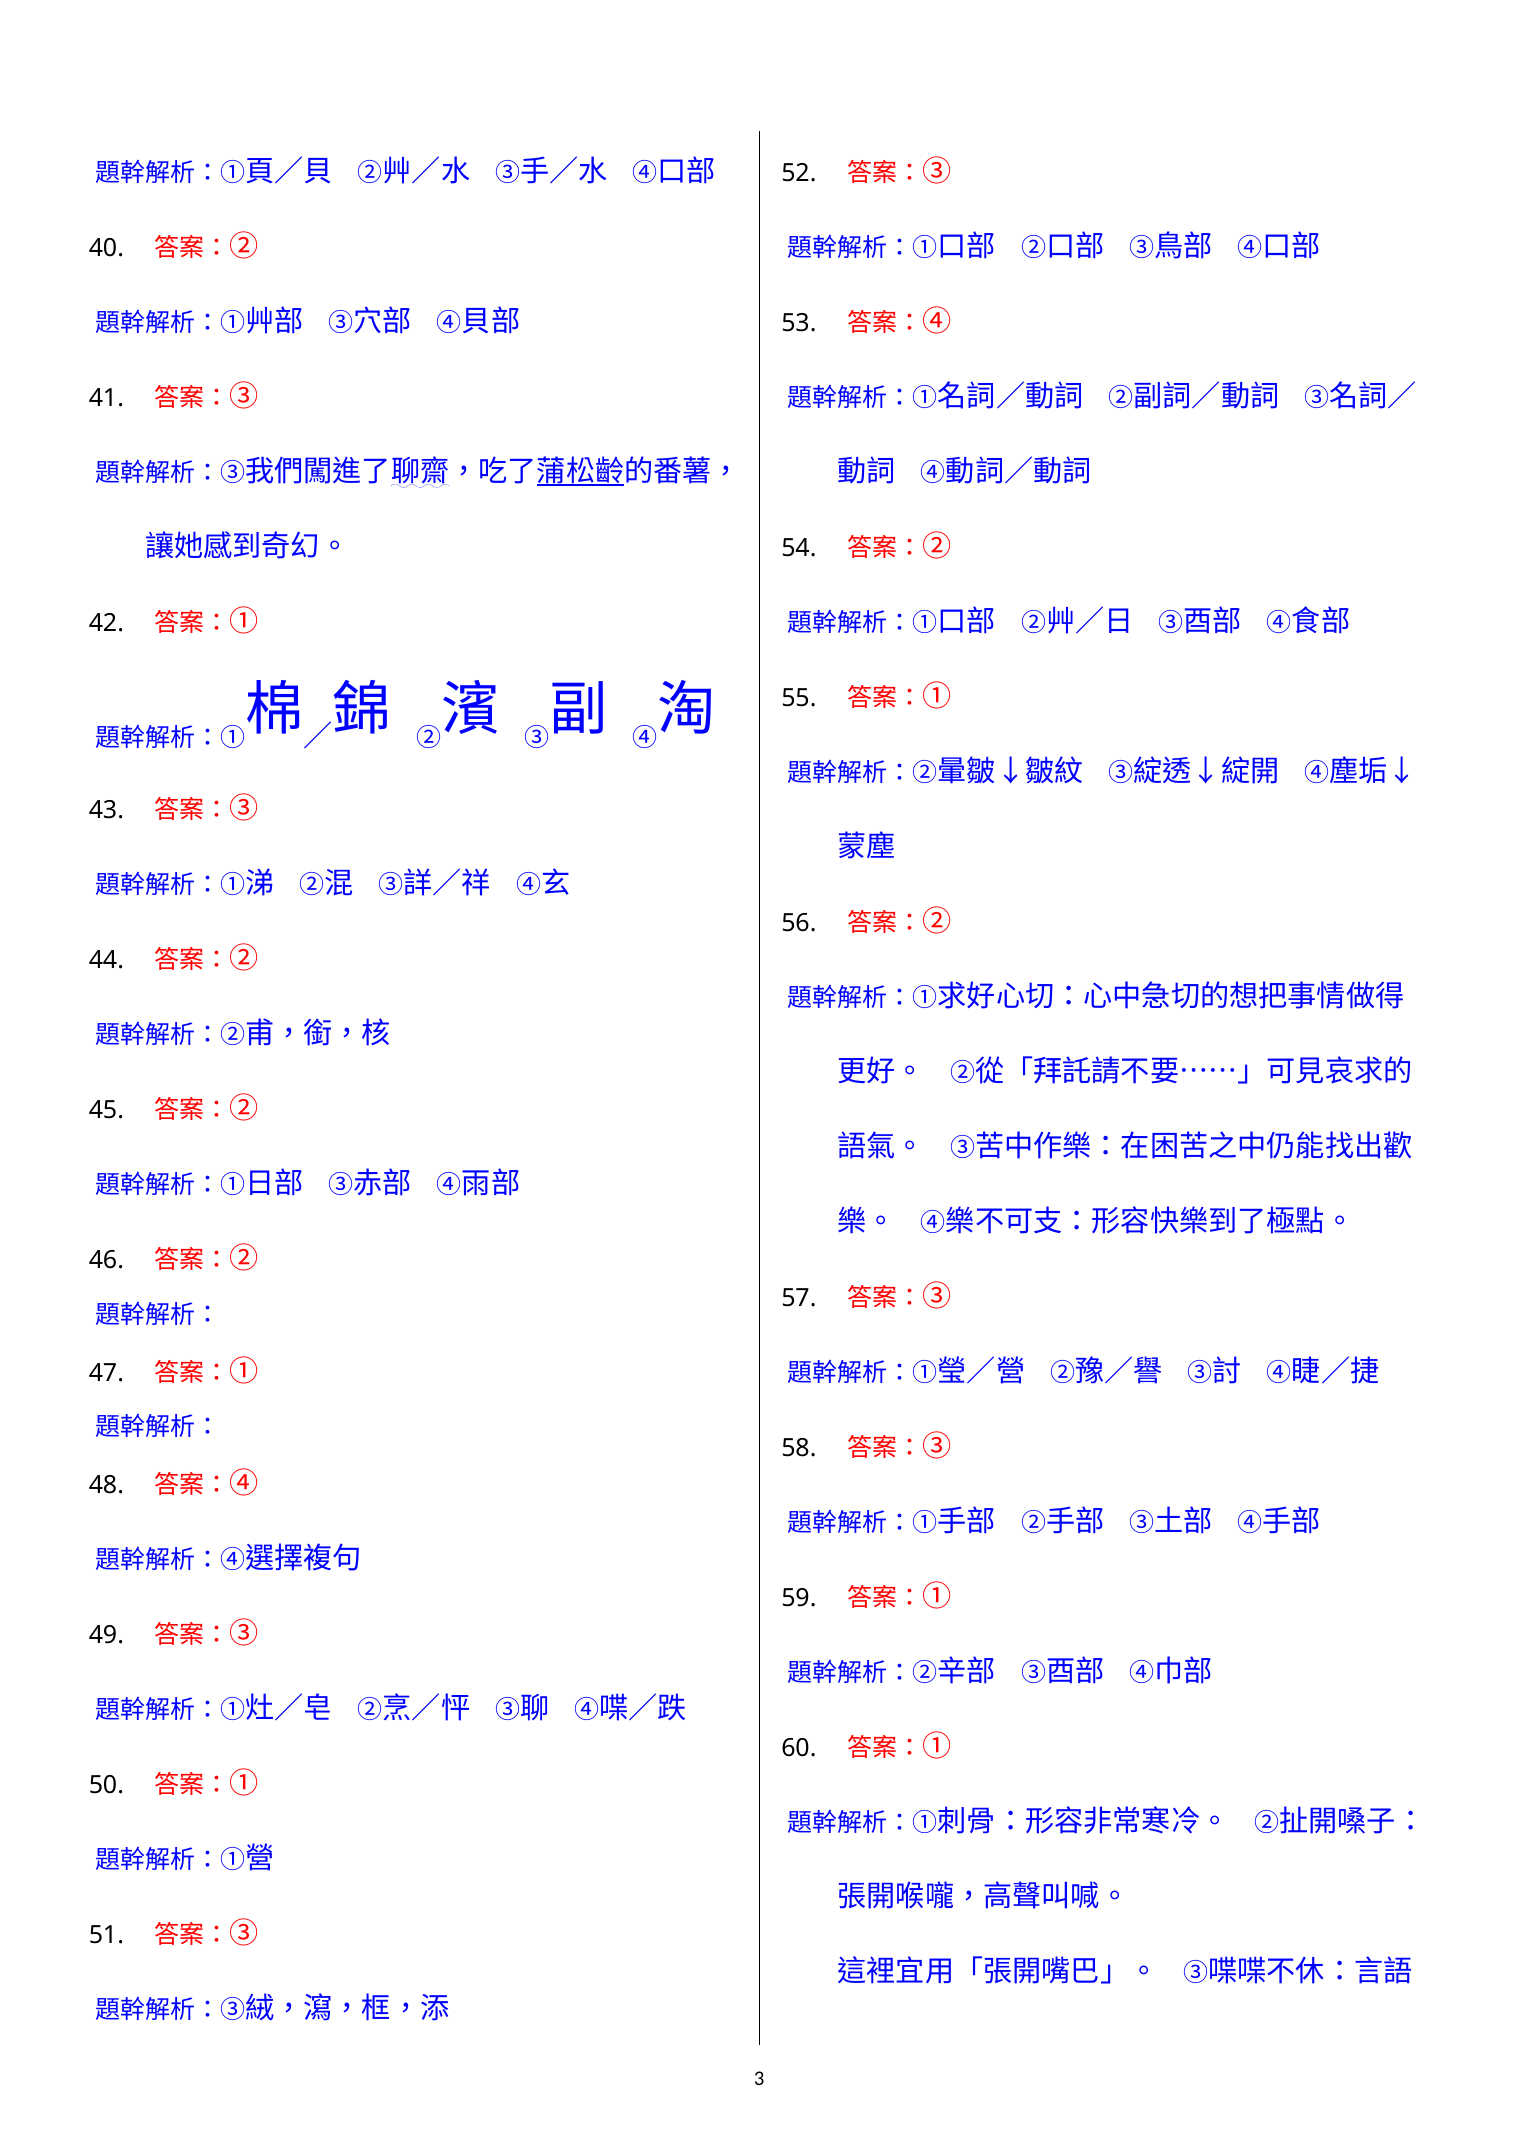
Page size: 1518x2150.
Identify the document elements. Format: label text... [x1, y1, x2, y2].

text 題幹解析：①求好心切：心中急切的想把事情做得更好。 ②從「拜託請不要……」可見哀求的語氣。 ③苦中作樂：在困苦之中仍能找出歡樂。 ④樂不可支：形容快樂到了極點。 [781, 956, 1429, 1256]
text 題幹解析：①瑩／營 ②豫／譽 ③討 ④睫／捷 [781, 1331, 1429, 1406]
text 42. 答案：① [88, 581, 737, 656]
text 題幹解析：①營 [88, 1819, 737, 1894]
text 題幹解析：①艸部 ③穴部 ④貝部 [88, 281, 737, 356]
text 題幹解析：①日部 ③赤部 ④雨部 [88, 1144, 737, 1219]
text 58. 答案：③ [781, 1406, 1429, 1481]
text 題幹解析：①棉／錦 ②濱 ③副 ④淘 [88, 656, 737, 769]
text 44. 答案：② [88, 919, 737, 994]
text 題幹解析：③我們闖進了聊齋，吃了蒲松齡的番薯，讓她感到奇幻。 [88, 431, 737, 581]
text 52. 答案：③ [781, 131, 1429, 206]
text 題幹解析：③絨，瀉，框，添 [88, 1969, 737, 2044]
text 45. 答案：② [88, 1069, 737, 1144]
text 題幹解析：①涕 ②混 ③詳／祥 ④玄 [88, 844, 737, 919]
text 題幹解析：①刺骨：形容非常寒冷。 ②扯開嗓子：張開喉嚨，高聲叫喊。 這裡宜用「張開嘴巴」。 ③喋喋不休：言語囉嗦，沒完沒了的樣子。 這裡宜用「默默不語」。 ④壯烈成仁：為真理正義而勇敢的犧牲生命。 這裡宜用「與世長辭」。 [781, 1781, 1429, 2006]
text 題幹解析：①口部 ②口部 ③鳥部 ④口部 [781, 206, 1429, 281]
text 題幹解析：①頁／貝 ②艸／水 ③手／水 ④口部 [88, 131, 737, 206]
text 題幹解析：①名詞／動詞 ②副詞／動詞 ③名詞／動詞 ④動詞／動詞 [781, 356, 1429, 506]
text 題幹解析：①灶／皂 ②烹／怦 ③聊 ④喋／跌 [88, 1669, 737, 1744]
text 59. 答案：① [781, 1556, 1429, 1631]
text 54. 答案：② [781, 506, 1429, 581]
text 51. 答案：③ [88, 1894, 737, 1969]
text 48. 答案：④ [88, 1444, 737, 1519]
text 題幹解析：②辛部 ③酉部 ④巾部 [781, 1631, 1429, 1706]
text 題幹解析： [88, 1406, 737, 1444]
text 40. 答案：② [88, 206, 737, 281]
text 56. 答案：② [781, 881, 1429, 956]
text 題幹解析：②甫，銜，核 [88, 994, 737, 1069]
text 57. 答案：③ [781, 1256, 1429, 1331]
text 題幹解析：①手部 ②手部 ③土部 ④手部 [781, 1481, 1429, 1556]
text 41. 答案：③ [88, 356, 737, 431]
text 題幹解析： [88, 1294, 737, 1331]
text 43. 答案：③ [88, 769, 737, 844]
text 47. 答案：① [88, 1331, 737, 1406]
text 49. 答案：③ [88, 1594, 737, 1669]
text 46. 答案：② [88, 1219, 737, 1294]
text 題幹解析：②暈皺↓皺紋 ③綻透↓綻開 ④塵垢↓蒙塵 [781, 731, 1429, 881]
text 55. 答案：① [781, 656, 1429, 731]
text 題幹解析：①口部 ②艸／日 ③酉部 ④食部 [781, 581, 1429, 656]
text 53. 答案：④ [781, 281, 1429, 356]
text 題幹解析：④選擇複句 [88, 1519, 737, 1594]
text 50. 答案：① [88, 1744, 737, 1819]
text 60. 答案：① [781, 1706, 1429, 1781]
